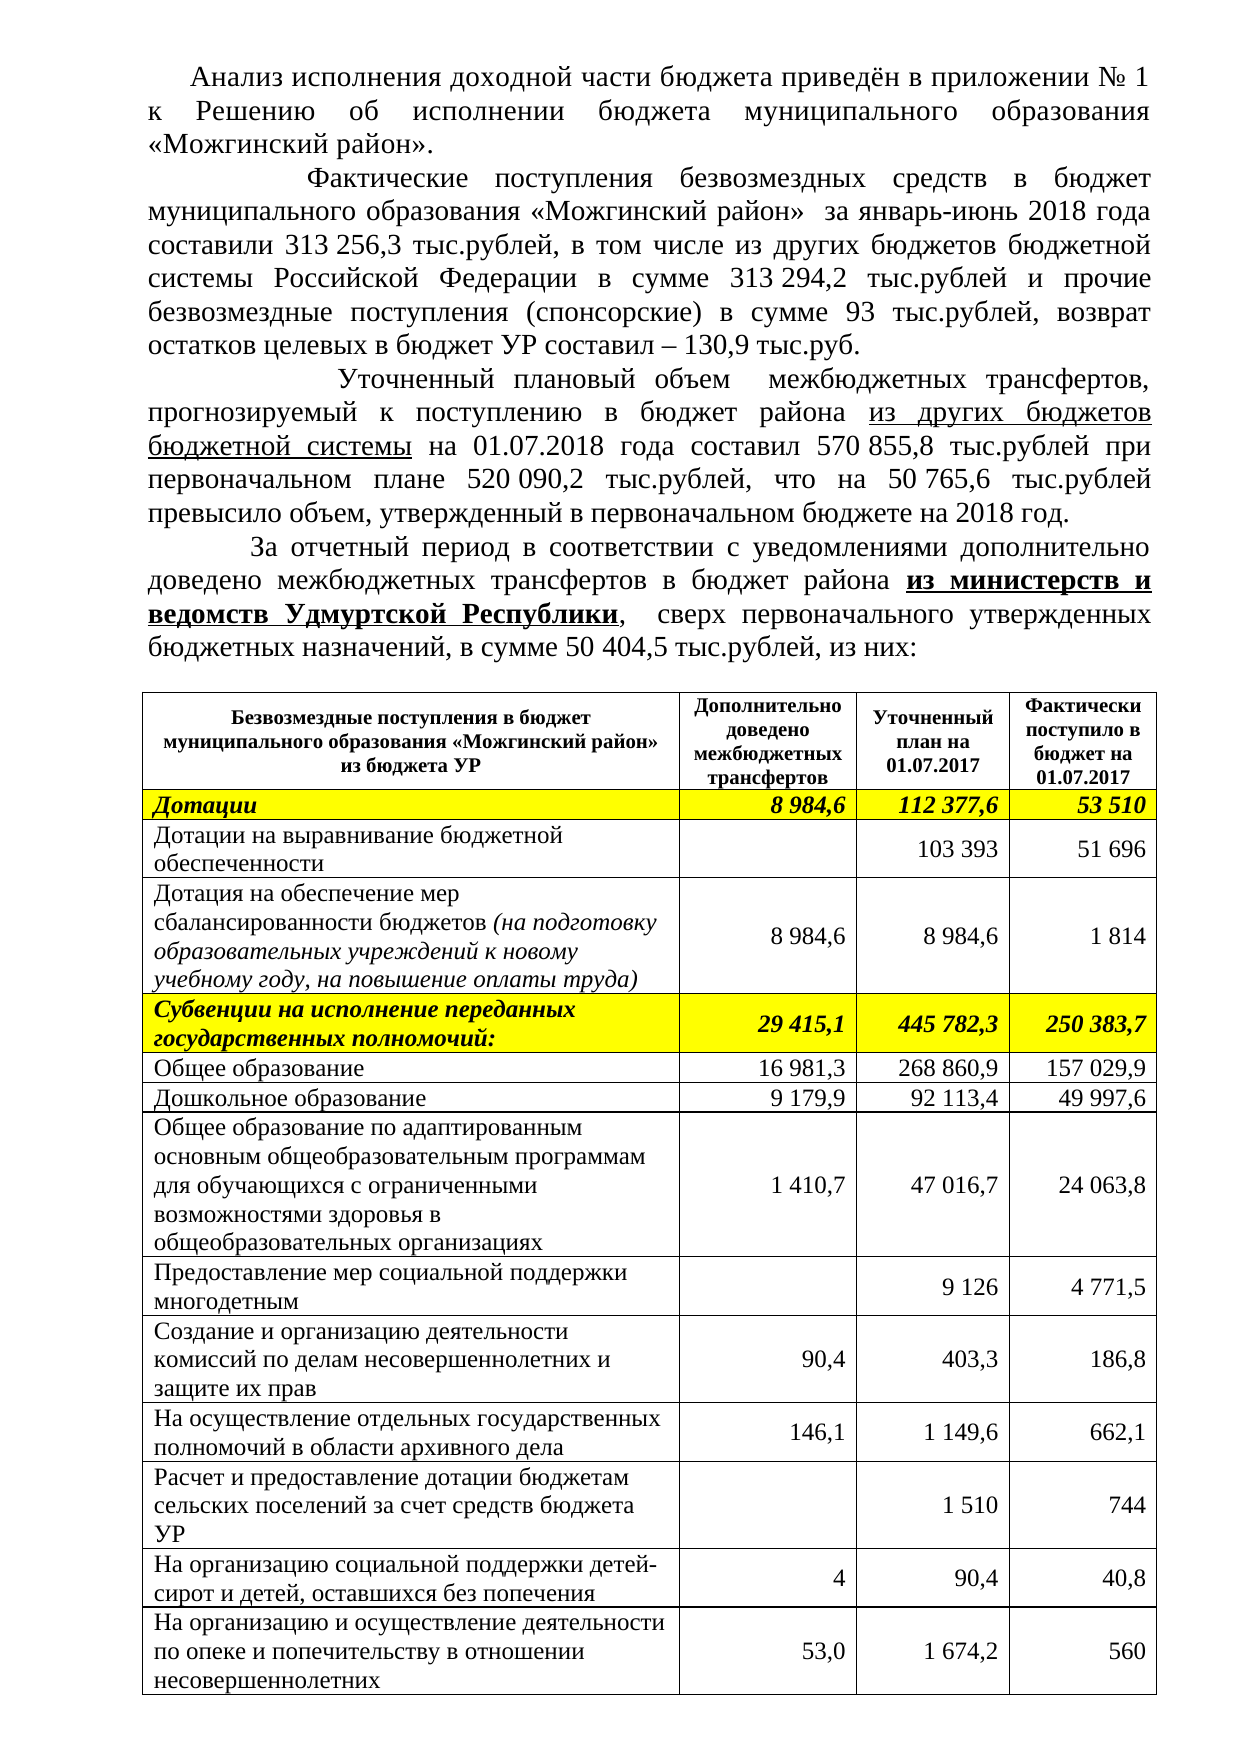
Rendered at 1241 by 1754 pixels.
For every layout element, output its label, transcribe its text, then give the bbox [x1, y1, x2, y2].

table_cell 53 510 [1010, 790, 1156, 819]
table_cell 403,3 [857, 1316, 1009, 1402]
table_header Безвозмездные поступления в бюджет муниципального образования «Можгинский район» из бюджета УР [143, 693, 679, 789]
table_cell На осуществление отдельных государственных полномочий в области архивного дела [143, 1403, 679, 1461]
table_cell 268 860,9 [857, 1053, 1009, 1082]
table_cell Субвенции на исполнение переданных государственных полномочий: [496, 994, 679, 1052]
table_cell 40,8 [1010, 1549, 1156, 1606]
table_cell Дошкольное образование [143, 1083, 679, 1111]
table_cell 146,1 [680, 1403, 856, 1461]
table_cell 9 179,9 [680, 1083, 856, 1111]
table_header Дополнительнодоведено межбюджетных трансфертов [680, 693, 856, 789]
table_cell Расчет и предоставление дотации бюджетам сельских поселений за счет средств бюджета УР [143, 1462, 679, 1548]
text Анализ исполнения доходной части бюджета приведён в приложении № 1 к Решению об исполнении бюджета муниципального образования «Можгинский район». [148, 59, 1152, 160]
text За отчетный период в соответствии с уведомлениями дополнительно доведено межбюджетных трансфертов в бюджет района из министерств и ведомств Удмуртской Республики, сверх первоначального утвержденных бюджетных назначений, в сумме 50 404,5 тыс.рублей, из них: [148, 529, 1152, 663]
table_cell 9 126 [857, 1257, 1009, 1315]
table_cell На организацию социальной поддержки детей- сирот и детей, оставшихся без попечения [143, 1549, 679, 1606]
table_cell 92 113,4 [857, 1083, 1009, 1111]
table_cell 90,4 [680, 1316, 856, 1402]
table_cell Общее образование [143, 1053, 679, 1082]
table_cell 250 383,7 [1010, 994, 1156, 1052]
table_cell 8 984,6 [680, 790, 856, 819]
table_cell Дотации [143, 790, 679, 819]
table_cell 4 771,5 [1010, 1257, 1156, 1315]
table_cell 24 063,8 [1010, 1113, 1156, 1256]
table_cell 560 [1010, 1608, 1156, 1694]
table_cell 47 016,7 [857, 1113, 1009, 1256]
table_cell 744 [1010, 1462, 1156, 1548]
table_cell 8 984,6 [680, 878, 856, 993]
table_cell 1 510 [857, 1462, 1009, 1548]
table_cell Дотация на обеспечение мер сбалансированности бюджетов (на подготовку образовательных учреждений к новому учебному году, на повышение оплаты труда) [143, 878, 679, 993]
table_cell 1 814 [1010, 878, 1156, 993]
table_cell 1 410,7 [680, 1113, 856, 1256]
table_cell 8 984,6 [857, 878, 1009, 993]
table_cell 90,4 [857, 1549, 1009, 1606]
table_cell На организацию и осуществление деятельности по опеке и попечительству в отношении несовершеннолетних [143, 1608, 679, 1694]
table_cell Предоставление мер социальной поддержки многодетным [143, 1257, 679, 1315]
table_cell [680, 820, 856, 877]
table_cell 445 782,3 [857, 994, 1009, 1052]
table_cell [680, 1257, 856, 1315]
table_cell 157 029,9 [1010, 1053, 1156, 1082]
table_cell 29 415,1 [680, 994, 856, 1052]
table_cell Общее образование по адаптированным основным общеобразовательным программам для обучающихся с ограниченными возможностями здоровья в общеобразовательных организациях [143, 1113, 679, 1256]
table_header Фактически поступило в бюджет на 01.07.2017 [1010, 693, 1156, 789]
table_cell 186,8 [1010, 1316, 1156, 1402]
table_cell 16 981,3 [680, 1053, 856, 1082]
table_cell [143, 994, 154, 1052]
table_cell 51 696 [1010, 820, 1156, 877]
table_cell 53,0 [680, 1608, 856, 1694]
table_cell 1 674,2 [857, 1608, 1009, 1694]
table_cell Дотации на выравнивание бюджетной обеспеченности [143, 820, 679, 877]
table_cell 662,1 [1010, 1403, 1156, 1461]
table_cell [680, 1462, 856, 1548]
text Фактические поступления безвозмездных средств в бюджет муниципального образования «Можгинский район» за январь-июнь 2018 года составили 313 256,3 тыс.рублей, в том числе из других бюджетов бюджетной системы Российской Федерации в сумме 313 294,2 тыс.рублей и прочие безвозмездные поступления (спонсорские) в сумме 93 тыс.рублей, возврат остатков целевых в бюджет УР составил – 130,9 тыс.руб. [148, 160, 1152, 361]
text Уточненный плановый объем межбюджетных трансфертов, прогнозируемый к поступлению в бюджет района из других бюджетов бюджетной системы на 01.07.2018 года составил 570 855,8 тыс.рублей при первоначальном плане 520 090,2 тыс.рублей, что на 50 765,6 тыс.рублей превысило объем, утвержденный в первоначальном бюджете на 2018 год. [148, 361, 1152, 529]
table_cell 103 393 [857, 820, 1009, 877]
table_cell 49 997,6 [1010, 1083, 1156, 1111]
table_cell 1 149,6 [857, 1403, 1009, 1461]
table_header Уточненный план на 01.07.2017 [857, 693, 1009, 789]
table_cell 4 [680, 1549, 856, 1606]
table_cell Создание и организацию деятельности комиссий по делам несовершеннолетних и защите их прав [143, 1316, 679, 1402]
table_cell 112 377,6 [857, 790, 1009, 819]
